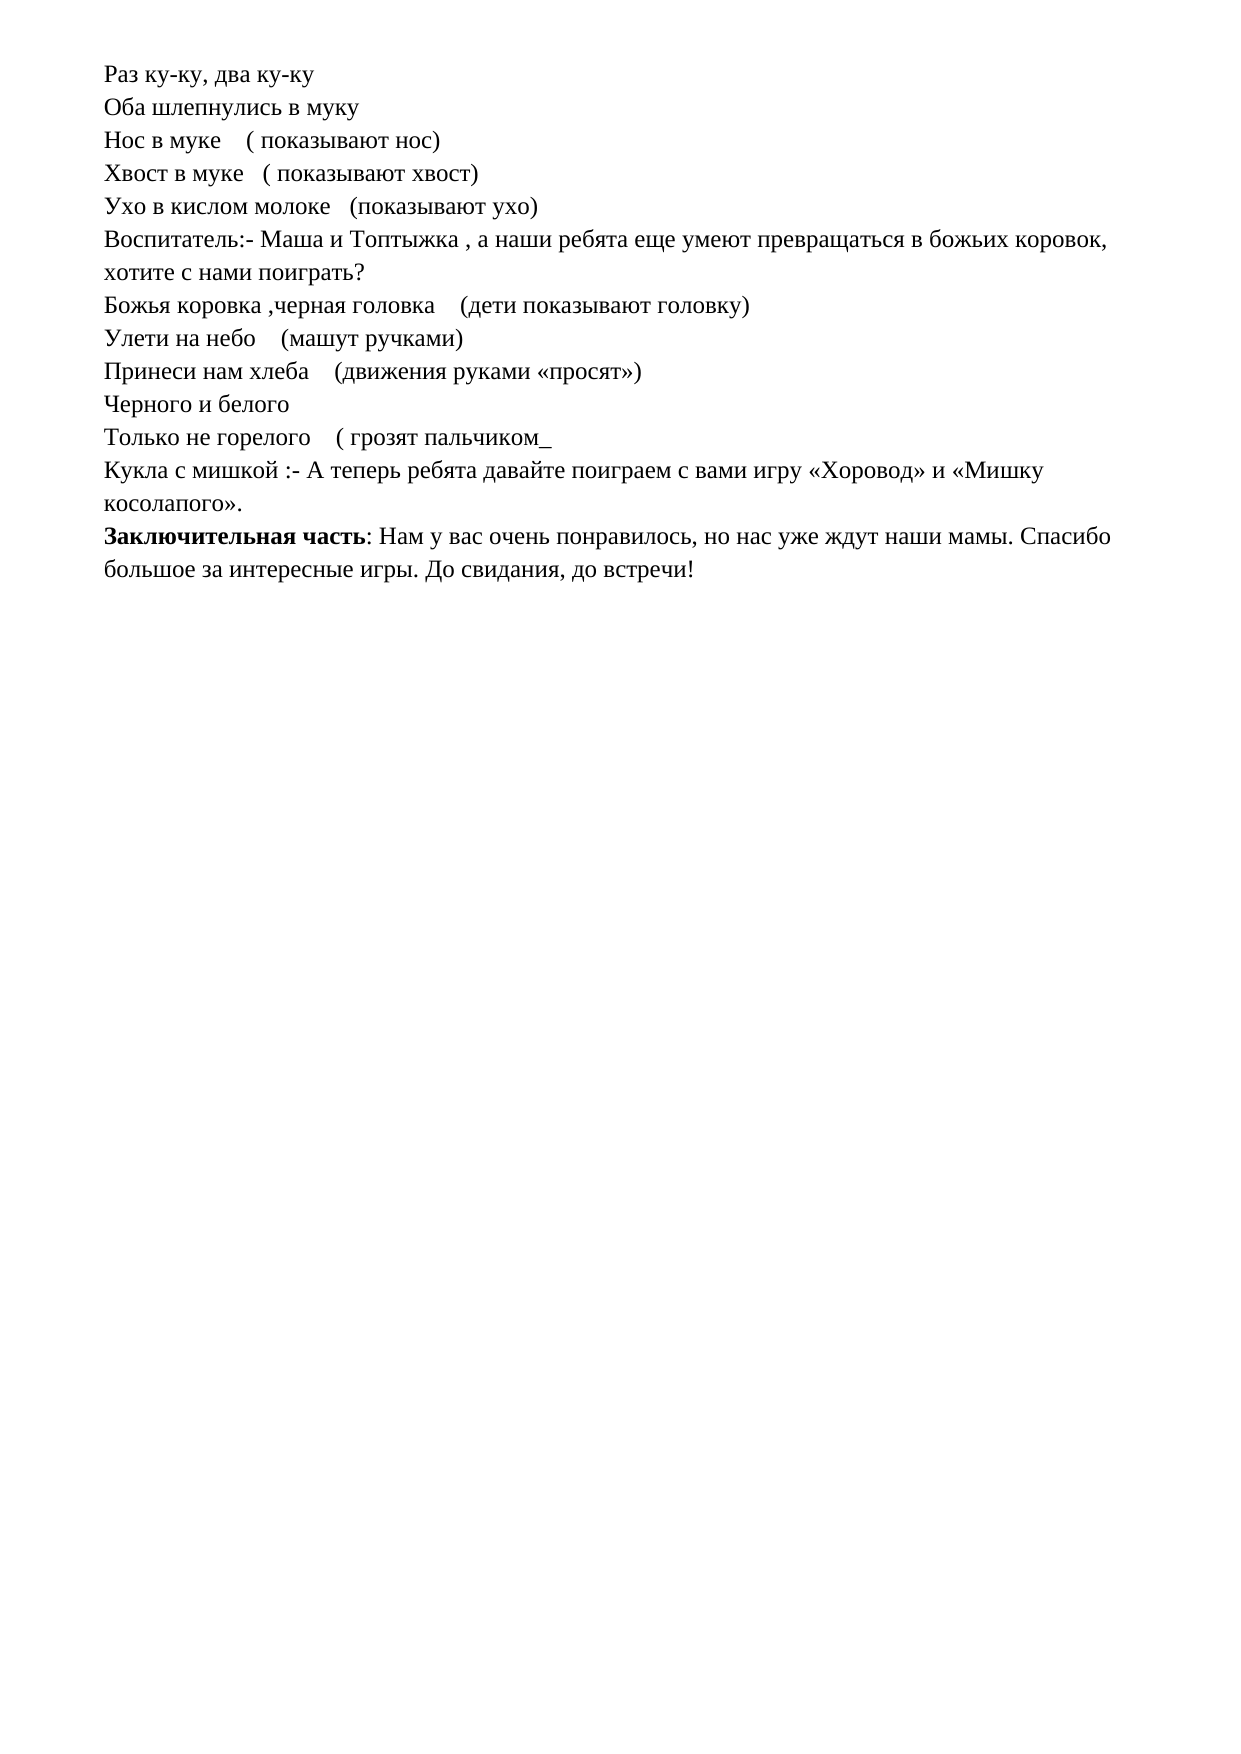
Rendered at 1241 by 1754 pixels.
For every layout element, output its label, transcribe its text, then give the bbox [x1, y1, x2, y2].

list Божья коровка ,черная головка (дети показывают головку) [103, 290, 1152, 319]
list Кукла с мишкой :- А теперь ребята давайте поиграем с вами игру «Хоровод» и «Мишку косолапого». [103, 455, 1152, 517]
list Воспитатель:- Маша и Топтыжка , а наши ребята еще умеют превращаться в божьих коровок, хотите с нами поиграть? [103, 224, 1152, 286]
list Оба шлепнулись в муку [103, 92, 1152, 121]
list Улети на небо (машут ручками) [103, 323, 1152, 352]
list Нос в муке ( показывают нос) [103, 125, 1152, 154]
list Ухо в кислом молоке (показывают ухо) [103, 191, 1152, 220]
list Принеси нам хлеба (движения руками «просят») [103, 356, 1152, 385]
list Заключительная часть: Нам у вас очень понравилось, но нас уже ждут наши мамы. Спасибо большое за интересные игры. До свидания, до встречи! [103, 521, 1152, 583]
list Раз ку-ку, два ку-ку [103, 59, 1152, 88]
list Только не горелого ( грозят пальчиком_ [103, 422, 1152, 451]
list Хвост в муке ( показывают хвост) [103, 158, 1152, 187]
list Черного и белого [103, 389, 1152, 418]
